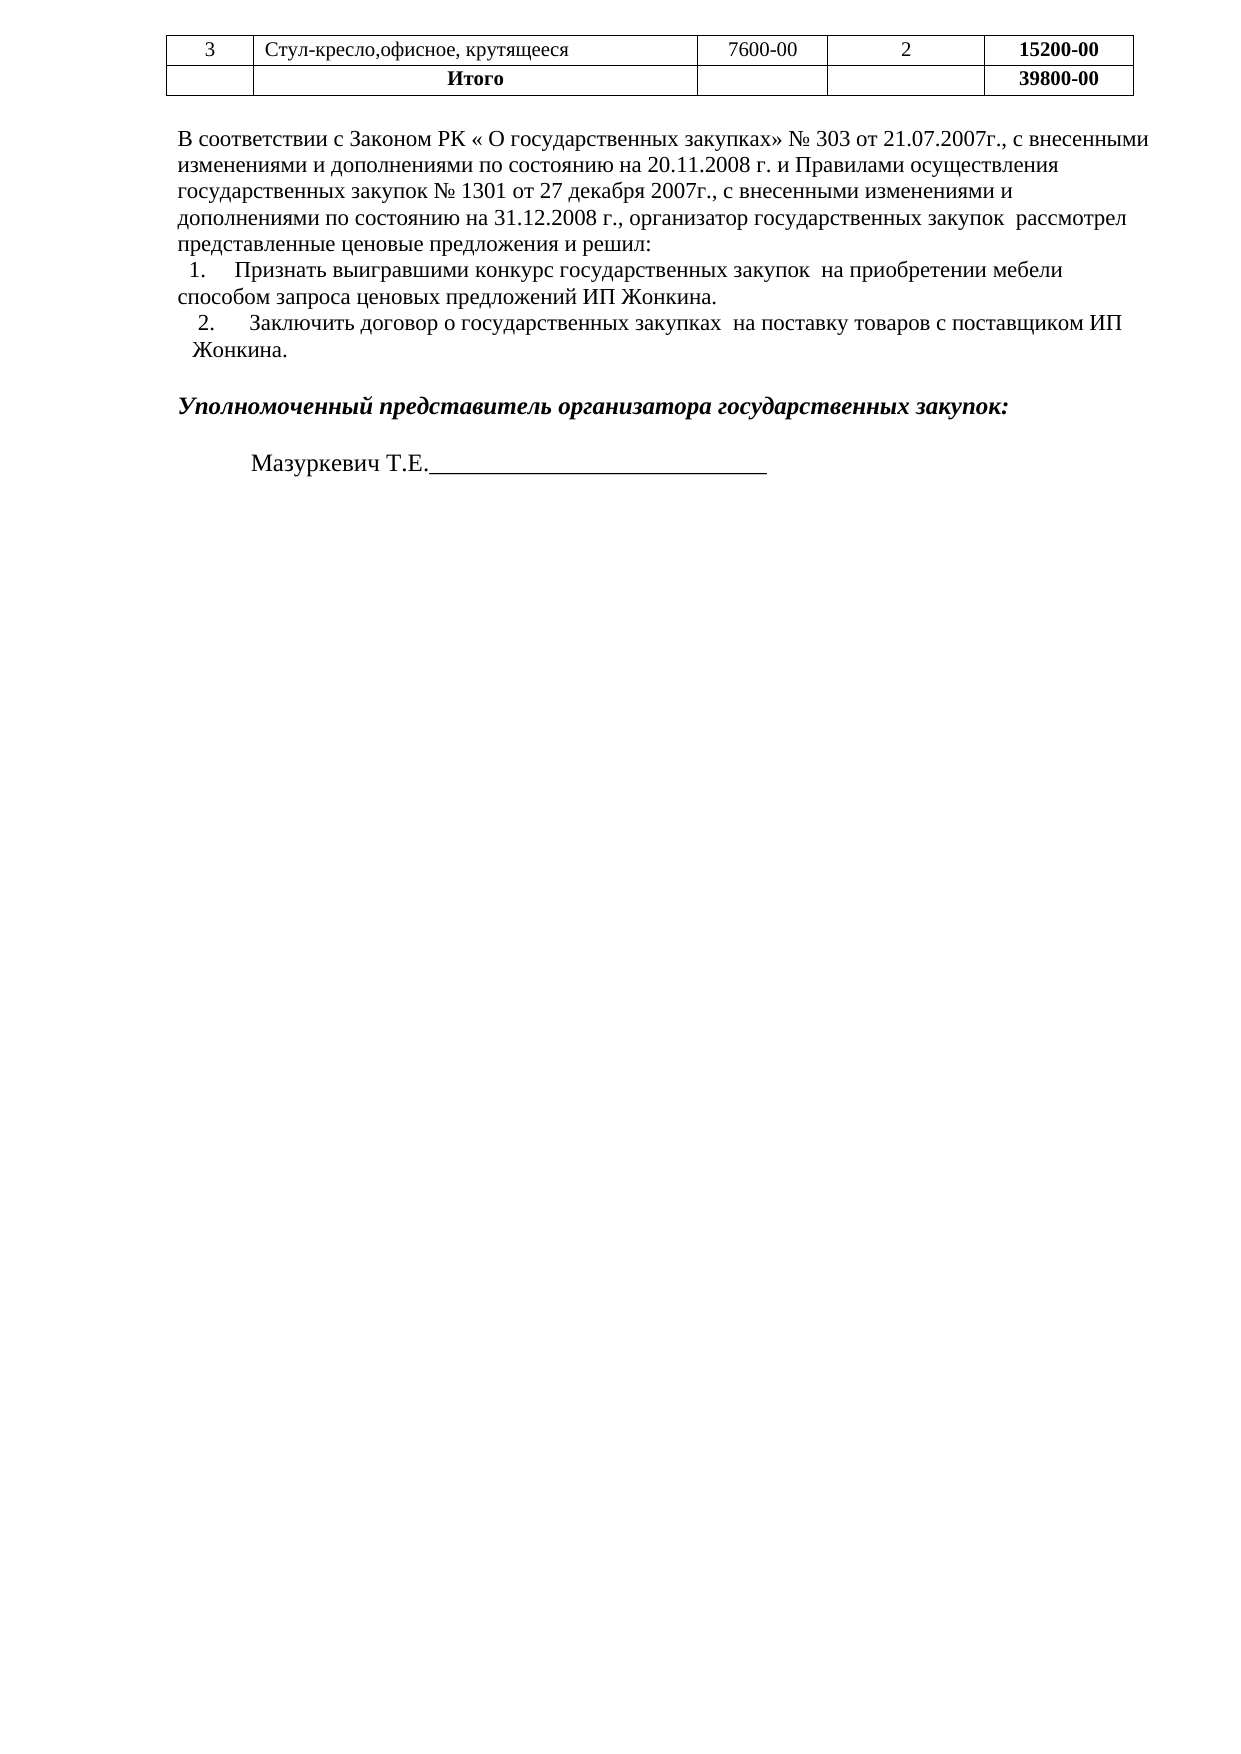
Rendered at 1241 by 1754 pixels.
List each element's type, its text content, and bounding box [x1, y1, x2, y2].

text Уполномоченный представитель организатора государственных закупок: [177, 362, 1152, 419]
table_cell [698, 66, 827, 95]
text 1. Признать выигравшими конкурс государственных закупок на приобретении мебели способом запроса ценовых предложений ИП Жонкина. [177, 257, 1152, 309]
table_cell 39800-00 [985, 66, 1133, 95]
table_cell 3 [167, 36, 253, 65]
text В соответствии с Законом РК « О государственных закупках» № 303 от 21.07.2007г., с внесенными изменениями и дополнениями по состоянию на 20.11.2008 г. и Правилами осуществления государственных закупок № 1301 от 27 декабря 2007г., с внесенными изменениями и дополнениями по состоянию на 31.12.2008 г., организатор государственных закупок рассмотрел представленные ценовые предложения и решил: [177, 125, 1152, 257]
table_cell Стул-кресло,офисное, крутящееся [254, 36, 697, 65]
text Мазуркевич Т.Е.___________________________ [251, 448, 1152, 477]
table_cell 15200-00 [985, 36, 1133, 65]
text 2. Заключить договор о государственных закупках на поставку товаров с поставщиком ИП Жонкина. [192, 309, 1152, 362]
table_cell Итого [254, 66, 697, 95]
table_cell 2 [828, 36, 984, 65]
table_cell 7600-00 [698, 36, 827, 65]
table_cell [828, 66, 984, 95]
table_cell [167, 66, 253, 95]
